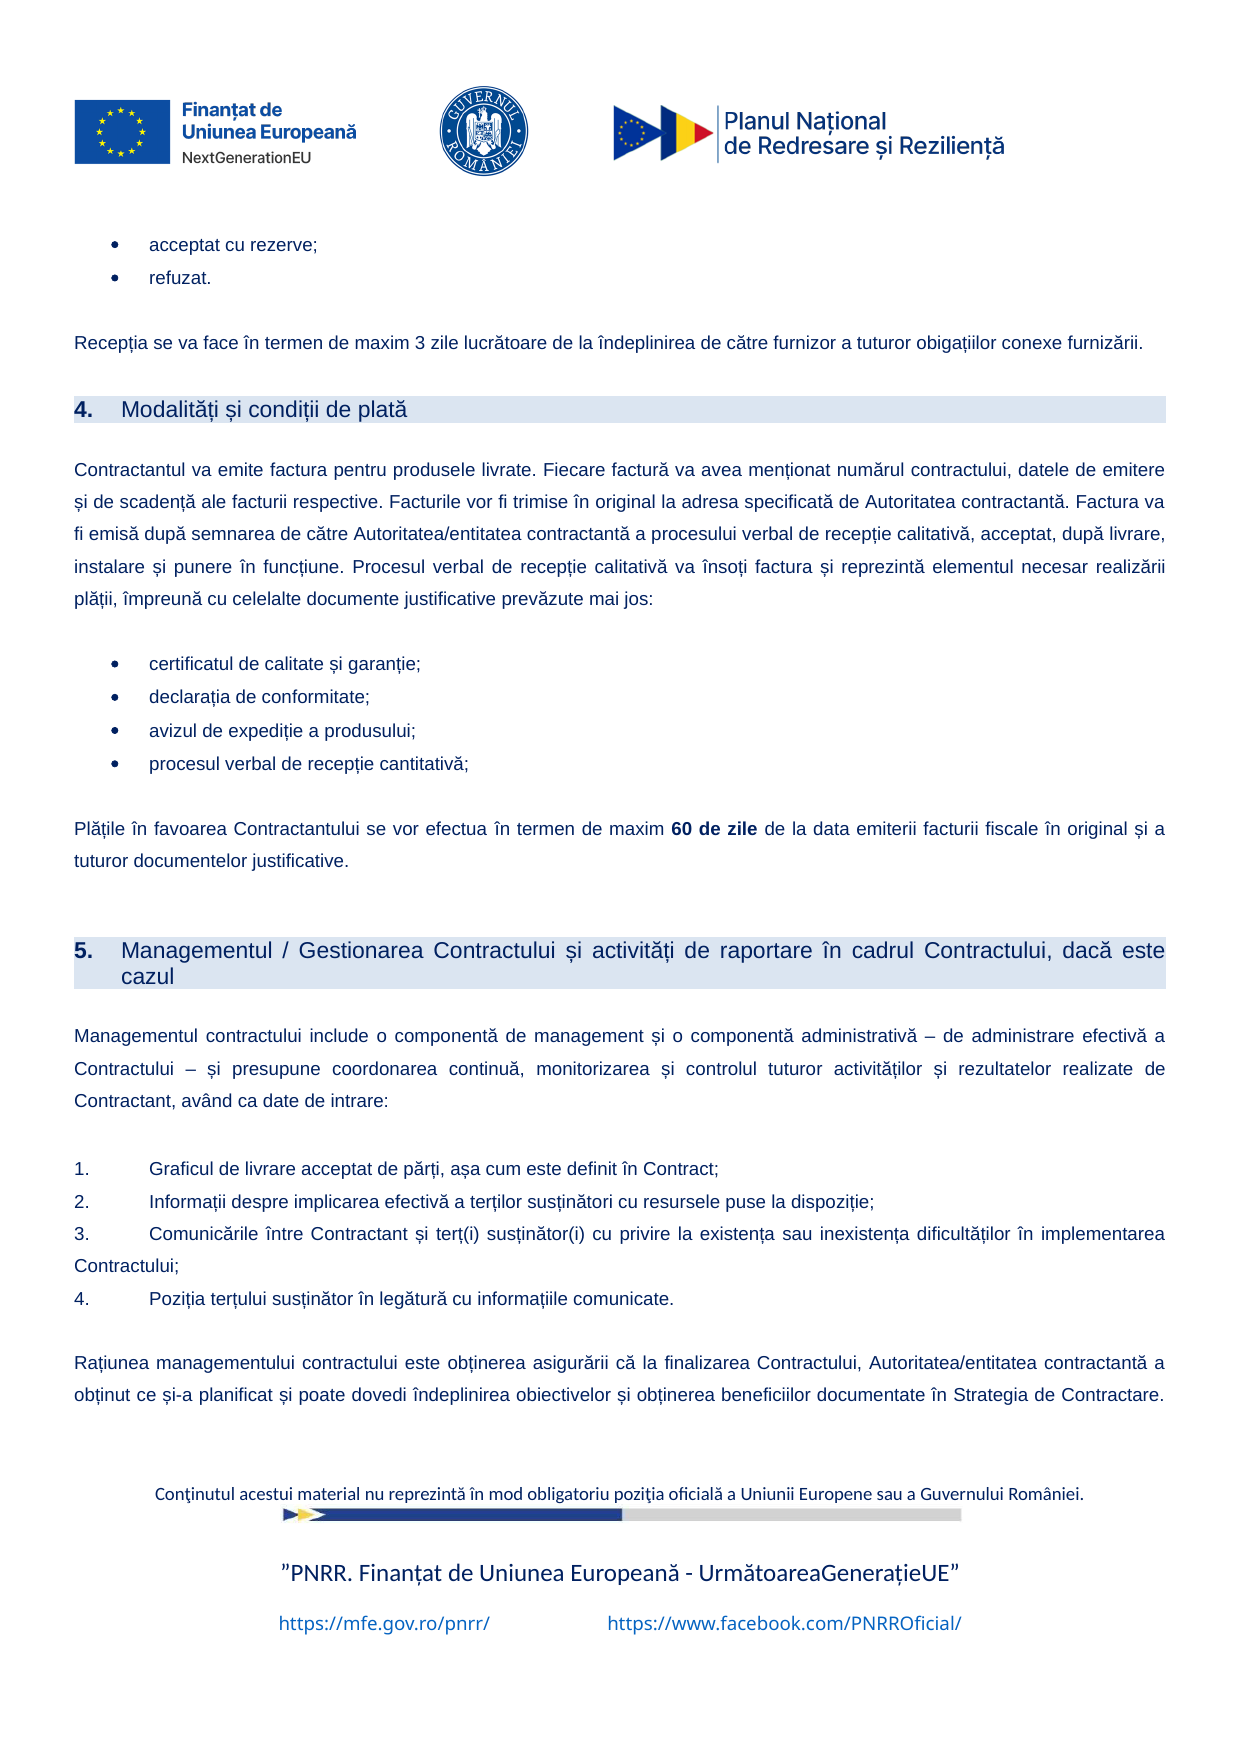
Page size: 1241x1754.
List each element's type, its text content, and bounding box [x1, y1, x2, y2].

text 2. Informații despre implicarea efectivă a terților susținători cu resursele puse la dispoziție; [74, 1190, 1166, 1212]
list procesul verbal de recepție cantitativă; [111, 753, 1166, 774]
picture [277, 1504, 963, 1524]
list acceptat cu rezerve; [111, 234, 1166, 255]
list declarația de conformitate; [111, 686, 1166, 708]
list certificatul de calitate și garanție; [111, 653, 1166, 675]
text 3. Comunicările între Contractant și terț(i) susținător(i) cu privire la existența sau inexistența dificultăților în implementarea Contractului; [74, 1223, 1166, 1277]
list Managementul / Gestionarea Contractului și activități de raportare în cadrul Contractului, dacă este cazul [74, 937, 1166, 989]
list Modalități și condiții de plată [74, 396, 1166, 423]
text 1. Graficul de livrare acceptat de părți, așa cum este definit în Contract; [74, 1158, 1166, 1180]
text Contractantul va emite factura pentru produsele livrate. Fiecare factură va avea menționat numărul contractului, datele de emitere și de scadență ale facturii respective. Facturile vor fi trimise în original la adresa specificată de Autoritatea contractantă. Factura va fi emisă după semnarea de către Autoritatea/entitatea contractantă a procesului verbal de recepție calitativă, acceptat, după livrare, instalare și punere în funcțiune. Procesul verbal de recepție calitativă va însoți factura și reprezintă elementul necesar realizării plății, împreună cu celelalte documente justificative prevăzute mai jos: [74, 458, 1166, 609]
text Recepția se va face în termen de maxim 3 zile lucrătoare de la îndeplinirea de către furnizor a tuturor obigațiilor conexe furnizării. [74, 332, 1166, 353]
text Managementul contractului include o componentă de management și o componentă administrativă – de administrare efectivă a Contractului – și presupune coordonarea continuă, monitorizarea și controlul tuturor activităților și rezultatelor realizate de Contractant, având ca date de intrare: [74, 1025, 1166, 1111]
text Plățile în favoarea Contractantului se vor efectua în termen de maxim 60 de zile de la data emiterii facturii fiscale în original și a tuturor documentelor justificative. [74, 817, 1166, 871]
text 4. Poziția terțului susținător în legătură cu informațiile comunicate. [74, 1287, 1166, 1309]
list avizul de expediție a produsului; [111, 719, 1166, 741]
list refuzat. [111, 267, 1166, 288]
picture [36, 75, 1012, 191]
